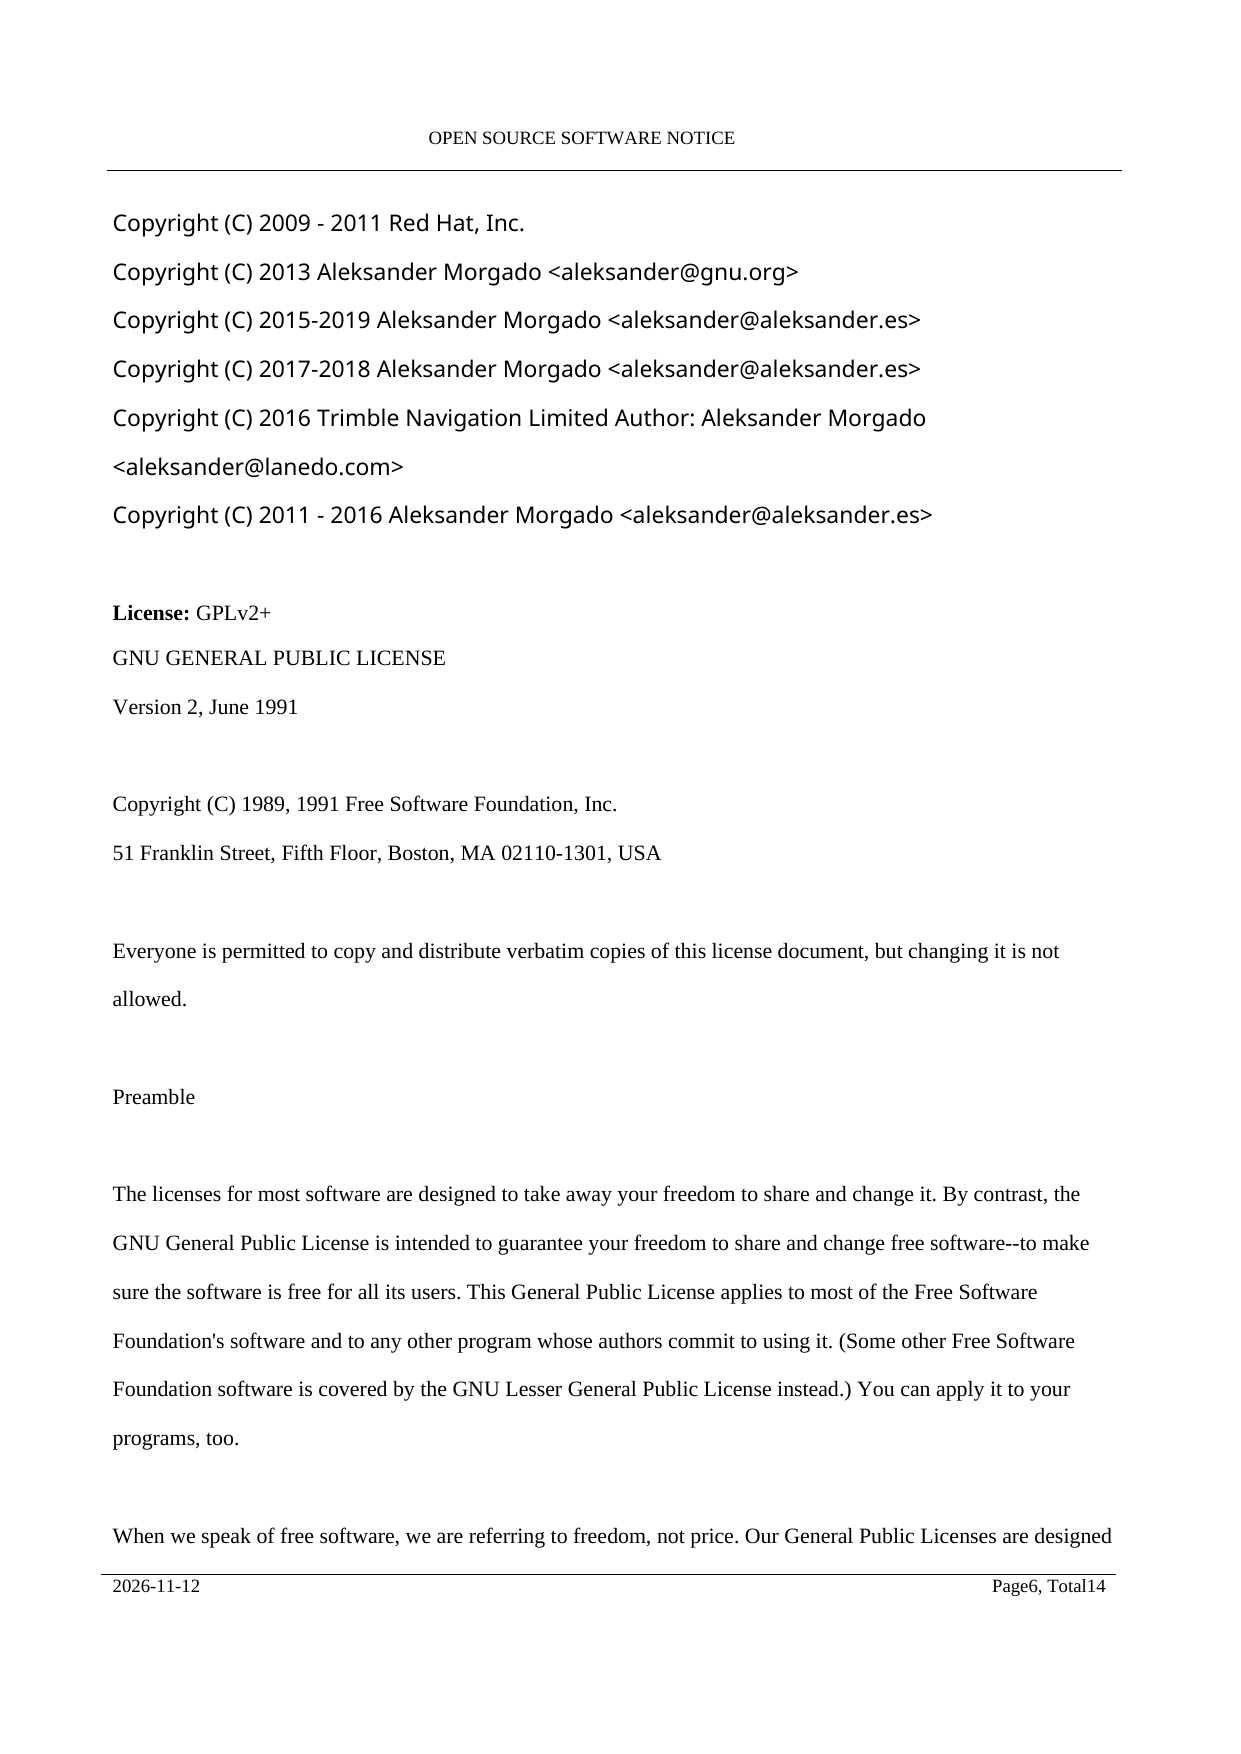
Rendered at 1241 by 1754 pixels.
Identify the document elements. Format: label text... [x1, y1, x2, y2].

text License: GPLv2+ [112, 596, 1128, 629]
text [112, 206, 1128, 580]
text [112, 641, 1128, 1551]
